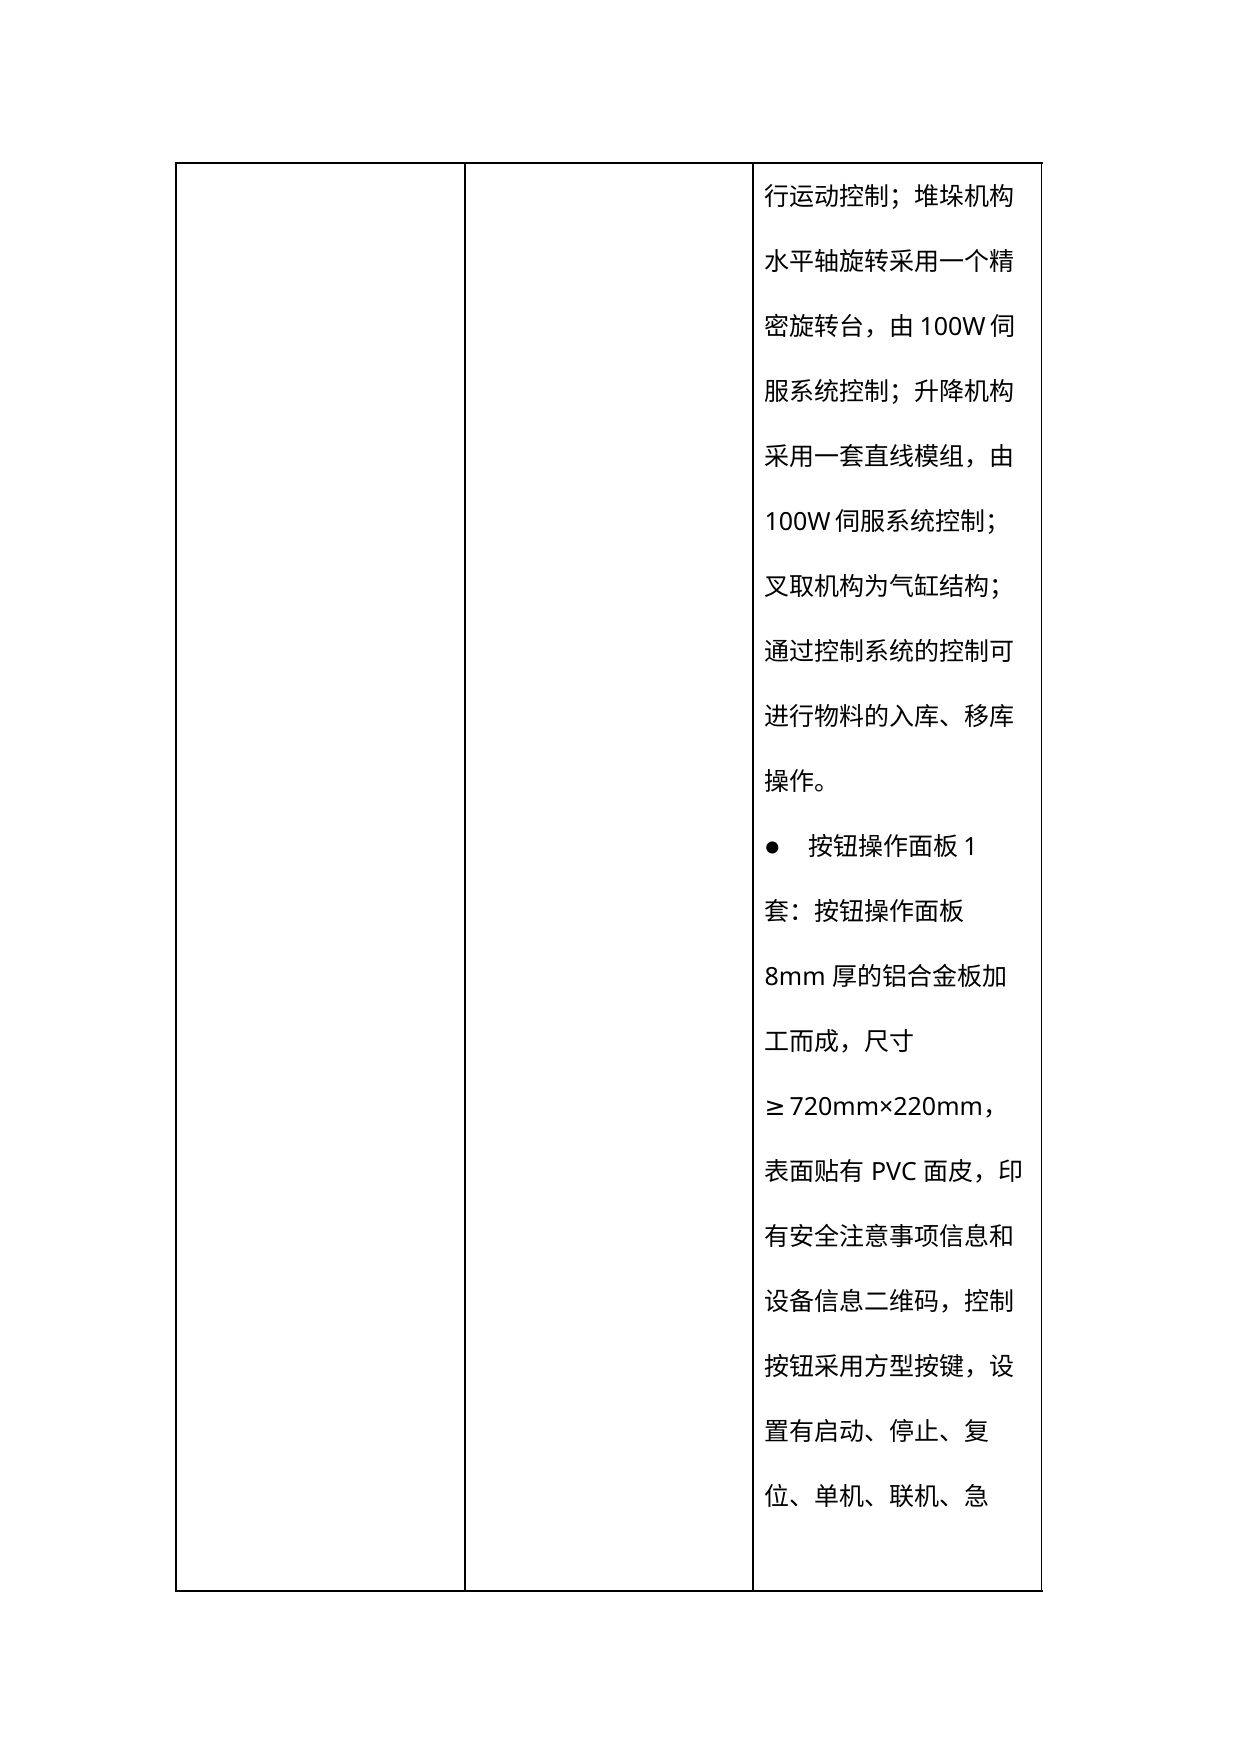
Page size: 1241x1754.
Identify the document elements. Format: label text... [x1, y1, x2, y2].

table_cell [177, 164, 464, 1590]
table_cell 1 [466, 164, 752, 1590]
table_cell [754, 164, 1041, 1590]
